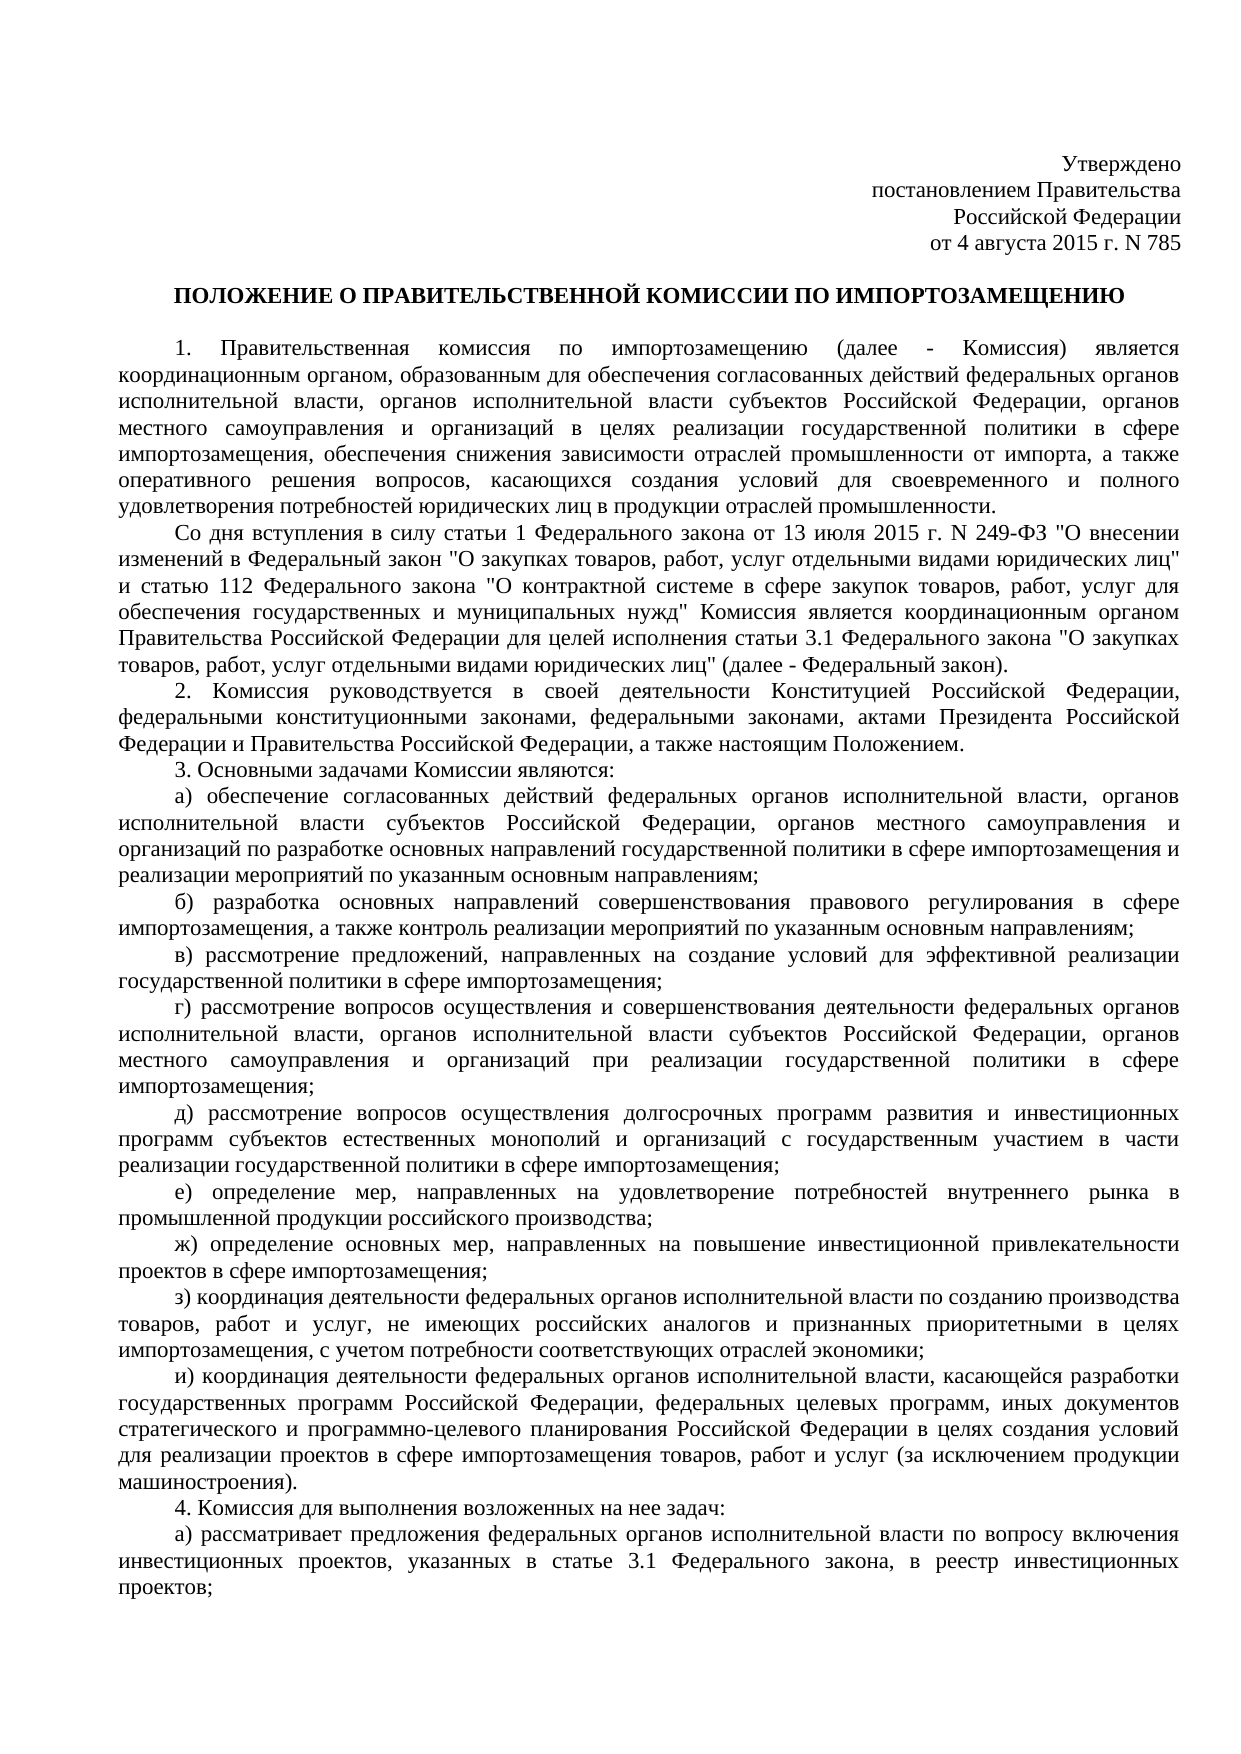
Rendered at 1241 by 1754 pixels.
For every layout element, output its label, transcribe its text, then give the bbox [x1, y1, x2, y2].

text 4. Комиссия для выполнения возложенных на нее задач: [118, 1494, 1181, 1520]
text ж) определение основных мер, направленных на повышение инвестиционной привлекательности проектов в сфере импортозамещения; [118, 1231, 1181, 1283]
text 2. Комиссия руководствуется в своей деятельности Конституцией Российской Федерации, федеральными конституционными законами, федеральными законами, актами Президента Российской Федерации и Правительства Российской Федерации, а также настоящим Положением. [118, 677, 1181, 756]
text в) рассмотрение предложений, направленных на создание условий для эффективной реализации государственной политики в сфере импортозамещения; [118, 941, 1181, 993]
text 1. Правительственная комиссия по импортозамещению (далее - Комиссия) является координационным органом, образованным для обеспечения согласованных действий федеральных органов исполнительной власти, органов исполнительной власти субъектов Российской Федерации, органов местного самоуправления и организаций в целях реализации государственной политики в сфере импортозамещения, обеспечения снижения зависимости отраслей промышленности от импорта, а также оперативного решения вопросов, касающихся создания условий для своевременного и полного удовлетворения потребностей юридических лиц в продукции отраслей промышленности. [118, 334, 1181, 519]
text г) рассмотрение вопросов осуществления и совершенствования деятельности федеральных органов исполнительной власти, органов исполнительной власти субъектов Российской Федерации, органов местного самоуправления и организаций при реализации государственной политики в сфере импортозамещения; [118, 993, 1181, 1099]
text д) рассмотрение вопросов осуществления долгосрочных программ развития и инвестиционных программ субъектов естественных монополий и организаций с государственным участием в части реализации государственной политики в сфере импортозамещения; [118, 1099, 1181, 1178]
text Со дня вступления в силу статьи 1 Федерального закона от 13 июля 2015 г. N 249-ФЗ "О внесении изменений в Федеральный закон "О закупках товаров, работ, услуг отдельными видами юридических лиц" и статью 112 Федерального закона "О контрактной системе в сфере закупок товаров, работ, услуг для обеспечения государственных и муниципальных нужд" Комиссия является координационным органом Правительства Российской Федерации для целей исполнения статьи 3.1 Федерального закона "О закупках товаров, работ, услуг отдельными видами юридических лиц" (далее - Федеральный закон). [118, 519, 1181, 677]
text е) определение мер, направленных на удовлетворение потребностей внутреннего рынка в промышленной продукции российского производства; [118, 1178, 1181, 1231]
text а) обеспечение согласованных действий федеральных органов исполнительной власти, органов исполнительной власти субъектов Российской Федерации, органов местного самоуправления и организаций по разработке основных направлений государственной политики в сфере импортозамещения и реализации мероприятий по указанным основным направлениям; [118, 782, 1181, 888]
text от 4 августа 2015 г. N 785 [118, 229, 1181, 255]
text а) рассматривает предложения федеральных органов исполнительной власти по вопросу включения инвестиционных проектов, указанных в статье 3.1 Федерального закона, в реестр инвестиционных проектов; [118, 1520, 1181, 1599]
text и) координация деятельности федеральных органов исполнительной власти, касающейся разработки государственных программ Российской Федерации, федеральных целевых программ, иных документов стратегического и программно-целевого планирования Российской Федерации в целях создания условий для реализации проектов в сфере импортозамещения товаров, работ и услуг (за исключением продукции машиностроения). [118, 1362, 1181, 1494]
title ПОЛОЖЕНИЕ О ПРАВИТЕЛЬСТВЕННОЙ КОМИССИИ ПО ИМПОРТОЗАМЕЩЕНИЮ [118, 282, 1181, 308]
text б) разработка основных направлений совершенствования правового регулирования в сфере импортозамещения, а также контроль реализации мероприятий по указанным основным направлениям; [118, 888, 1181, 941]
text Утверждено [118, 150, 1181, 176]
text з) координация деятельности федеральных органов исполнительной власти по созданию производства товаров, работ и услуг, не имеющих российских аналогов и признанных приоритетными в целях импортозамещения, с учетом потребности соответствующих отраслей экономики; [118, 1283, 1181, 1362]
text постановлением Правительства [118, 176, 1181, 203]
text Российской Федерации [118, 203, 1181, 229]
text 3. Основными задачами Комиссии являются: [118, 756, 1181, 782]
